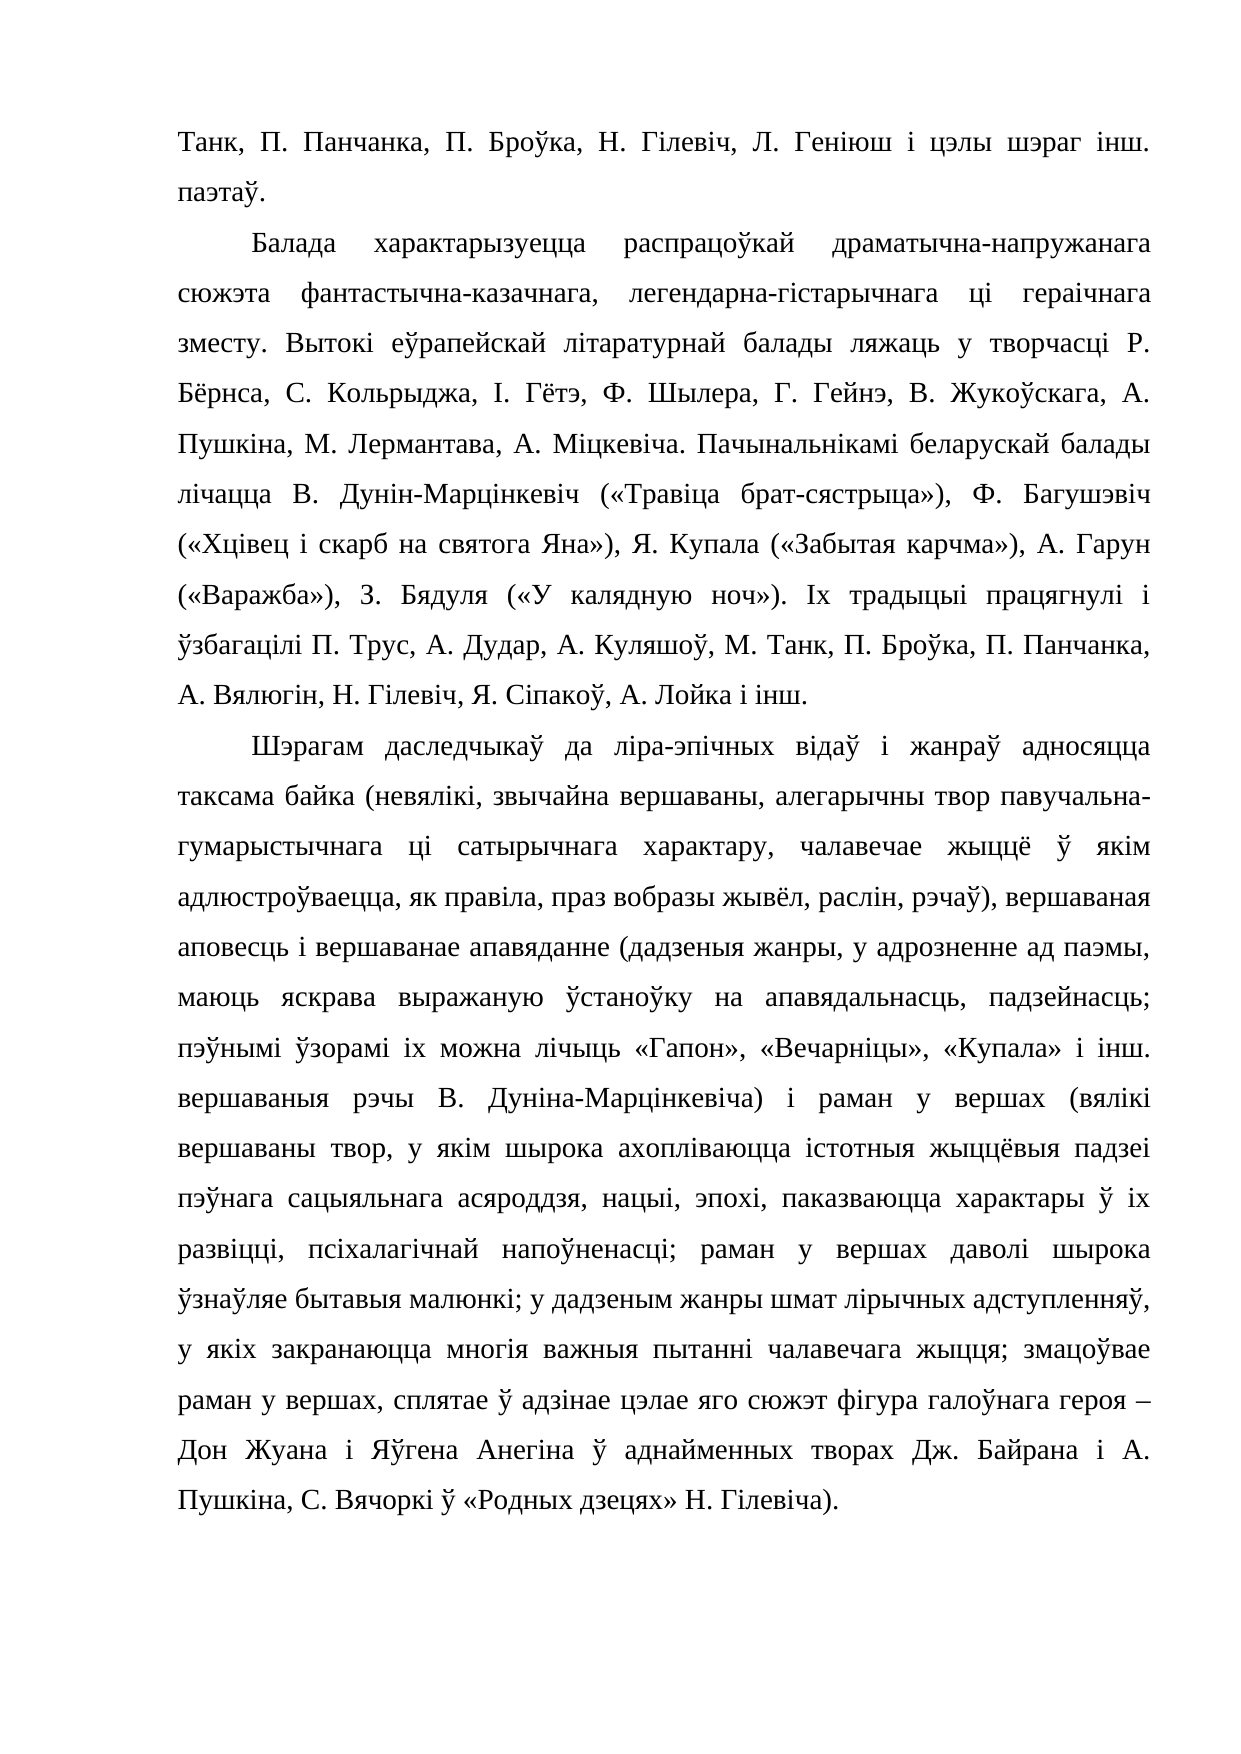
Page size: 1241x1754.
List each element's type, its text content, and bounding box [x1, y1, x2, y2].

text Шэрагам даследчыкаў да ліра-эпічных відаў і жанраў адносяцца таксама байка (невялікі, звычайна вершаваны, алегарычны твор павучальна-гумарыстычнага ці сатырычнага характару, чалавечае жыццё ў якім адлюстроўваецца, як правіла, праз вобразы жывёл, раслін, рэчаў), вершаваная аповесць і вершаванае апавяданне (дадзеныя жанры, у адрозненне ад паэмы, маюць яскрава выражаную ўстаноўку на апавядальнасць, падзейнасць; пэўнымі ўзорамі іх можна лічыць «Гапон», «Вечарніцы», «Купала» і інш. вершаваныя рэчы В. Дуніна-Марцінкевіча) і раман у вершах (вялікі вершаваны твор, у якім шырока ахопліваюцца істотныя жыццёвыя падзеі пэўнага сацыяльнага асяроддзя, нацыі, эпохі, паказваюцца характары ў іх развіцці, псіхалагічнай напоўненасці; раман у вершах даволі шырока ўзнаўляе бытавыя малюнкі; у дадзеным жанры шмат лірычных адступленняў, у якіх закранаюцца многія важныя пытанні чалавечага жыцця; змацоўвае раман у вершах, сплятае ў адзінае цэлае яго сюжэт фігура галоўнага героя – Дон Жуана і Яўгена Анегіна ў аднайменных творах Дж. Байрана і А. Пушкіна, С. Вячоркі ў «Родных дзецях» Н. Гілевіча). [177, 728, 1152, 1516]
text Балада характарызуецца распрацоўкай драматычна-напружанага сюжэта фантастычна-казачнага, легендарна-гістарычнага ці гераічнага зместу. Вытокі еўрапейскай літаратурнай балады ляжаць у творчасці Р. Бёрнса, С. Кольрыджа, І. Гётэ, Ф. Шылера, Г. Гейнэ, В. Жукоўскага, А. Пушкіна, М. Лермантава, А. Міцкевіча. Пачынальнікамі беларускай балады лічацца В. Дунін-Марцінкевіч («Травіца брат-сястрыца»), Ф. Багушэвіч («Хцівец і скарб на святога Яна»), Я. Купала («Забытая карчма»), А. Гарун («Варажба»), З. Бядуля («У калядную ноч»). Іх традыцыі працягнулі і ўзбагацілі П. Трус, А. Дудар, А. Куляшоў, М. Танк, П. Броўка, П. Панчанка, А. Вялюгін, Н. Гілевіч, Я. Сіпакоў, А. Лойка і інш. [177, 225, 1152, 711]
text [177, 124, 1152, 208]
